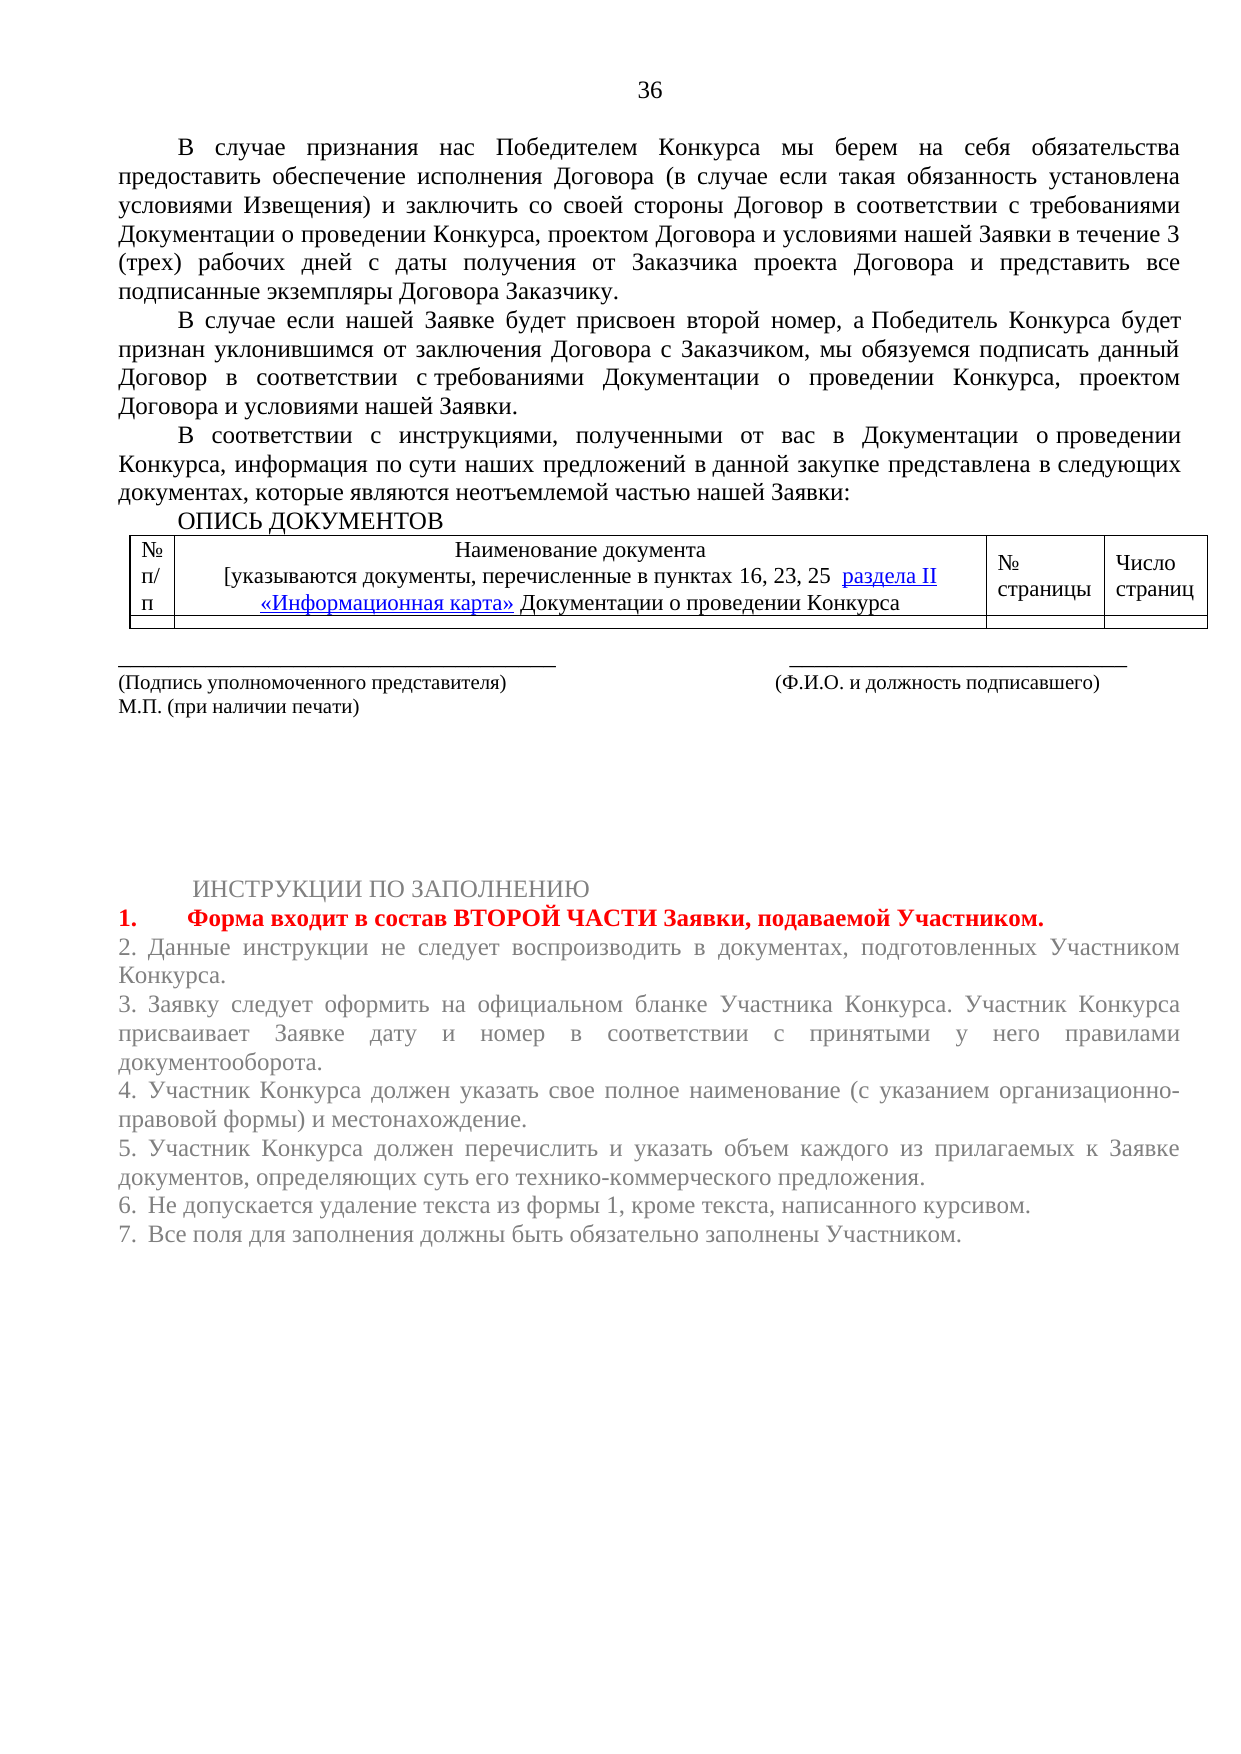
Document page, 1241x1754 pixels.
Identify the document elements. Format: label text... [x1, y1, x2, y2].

list Не допускается удаление текста из формы 1, кроме текста, написанного курсивом. [118, 1191, 1181, 1219]
text ОПИСЬ ДОКУМЕНТОВ [118, 506, 1181, 535]
table_header Число страниц [1105, 536, 1207, 615]
table_header № страницы [987, 536, 1104, 615]
list Все поля для заполнения должны быть обязательно заполнены Участником. [118, 1219, 1181, 1248]
text ___________________________________ ___________________________ [118, 641, 1181, 670]
text ИНСТРУКЦИИ ПО ЗАПОЛНЕНИЮ [118, 874, 1181, 903]
list Участник Конкурса должен перечислить и указать объем каждого из прилагаемых к Заявке документов, определяющих суть его технико-коммерческого предложения. [118, 1133, 1181, 1191]
list Заявку следует оформить на официальном бланке Участника Конкурса. Участник Конкурса присваивает Заявке дату и номер в соответствии с принятыми у него правилами документооборота. [118, 989, 1181, 1076]
table_cell [175, 616, 986, 628]
table_cell [987, 616, 1104, 628]
text В соответствии с инструкциями, полученными от вас в Документации о проведении Конкурса, информация по сути наших предложений в данной закупке представлена в следующих документах, которые являются неотъемлемой частью нашей Заявки: [118, 420, 1181, 506]
list Данные инструкции не следует воспроизводить в документах, подготовленных Участником Конкурса. [118, 932, 1181, 989]
table_cell [131, 616, 174, 628]
text В случае если нашей Заявке будет присвоен второй номер, а Победитель Конкурса будет признан уклонившимся от заключения Договора с Заказчиком, мы обязуемся подписать данный Договор в соответствии с требованиями Документации о проведении Конкурса, проектом Договора и условиями нашей Заявки. [118, 305, 1181, 420]
text (Подпись уполномоченного представителя) (Ф.И.О. и должность подписавшего) [118, 670, 1181, 694]
text М.П. (при наличии печати) [118, 694, 1181, 718]
list Форма входит в состав ВТОРОЙ ЧАСТИ Заявки, подаваемой Участником. [118, 903, 1181, 932]
table_cell [1105, 616, 1207, 628]
list Участник Конкурса должен указать свое полное наименование (с указанием организационно-правовой формы) и местонахождение. [118, 1076, 1181, 1133]
table_header Наименование документа [указываются документы, перечисленные в пунктах 16, 23, 25 раздела II «Информационная карта» Документации о проведении Конкурса [175, 536, 986, 615]
table_header № п/п [131, 536, 174, 615]
text В случае признания нас Победителем Конкурса мы берем на себя обязательства предоставить обеспечение исполнения Договора (в случае если такая обязанность установлена условиями Извещения) и заключить со своей стороны Договор в соответствии с требованиями Документации о проведении Конкурса, проектом Договора и условиями нашей Заявки в течение 3 (трех) рабочих дней с даты получения от Заказчика проекта Договора и представить все подписанные экземпляры Договора Заказчику. [118, 132, 1181, 305]
